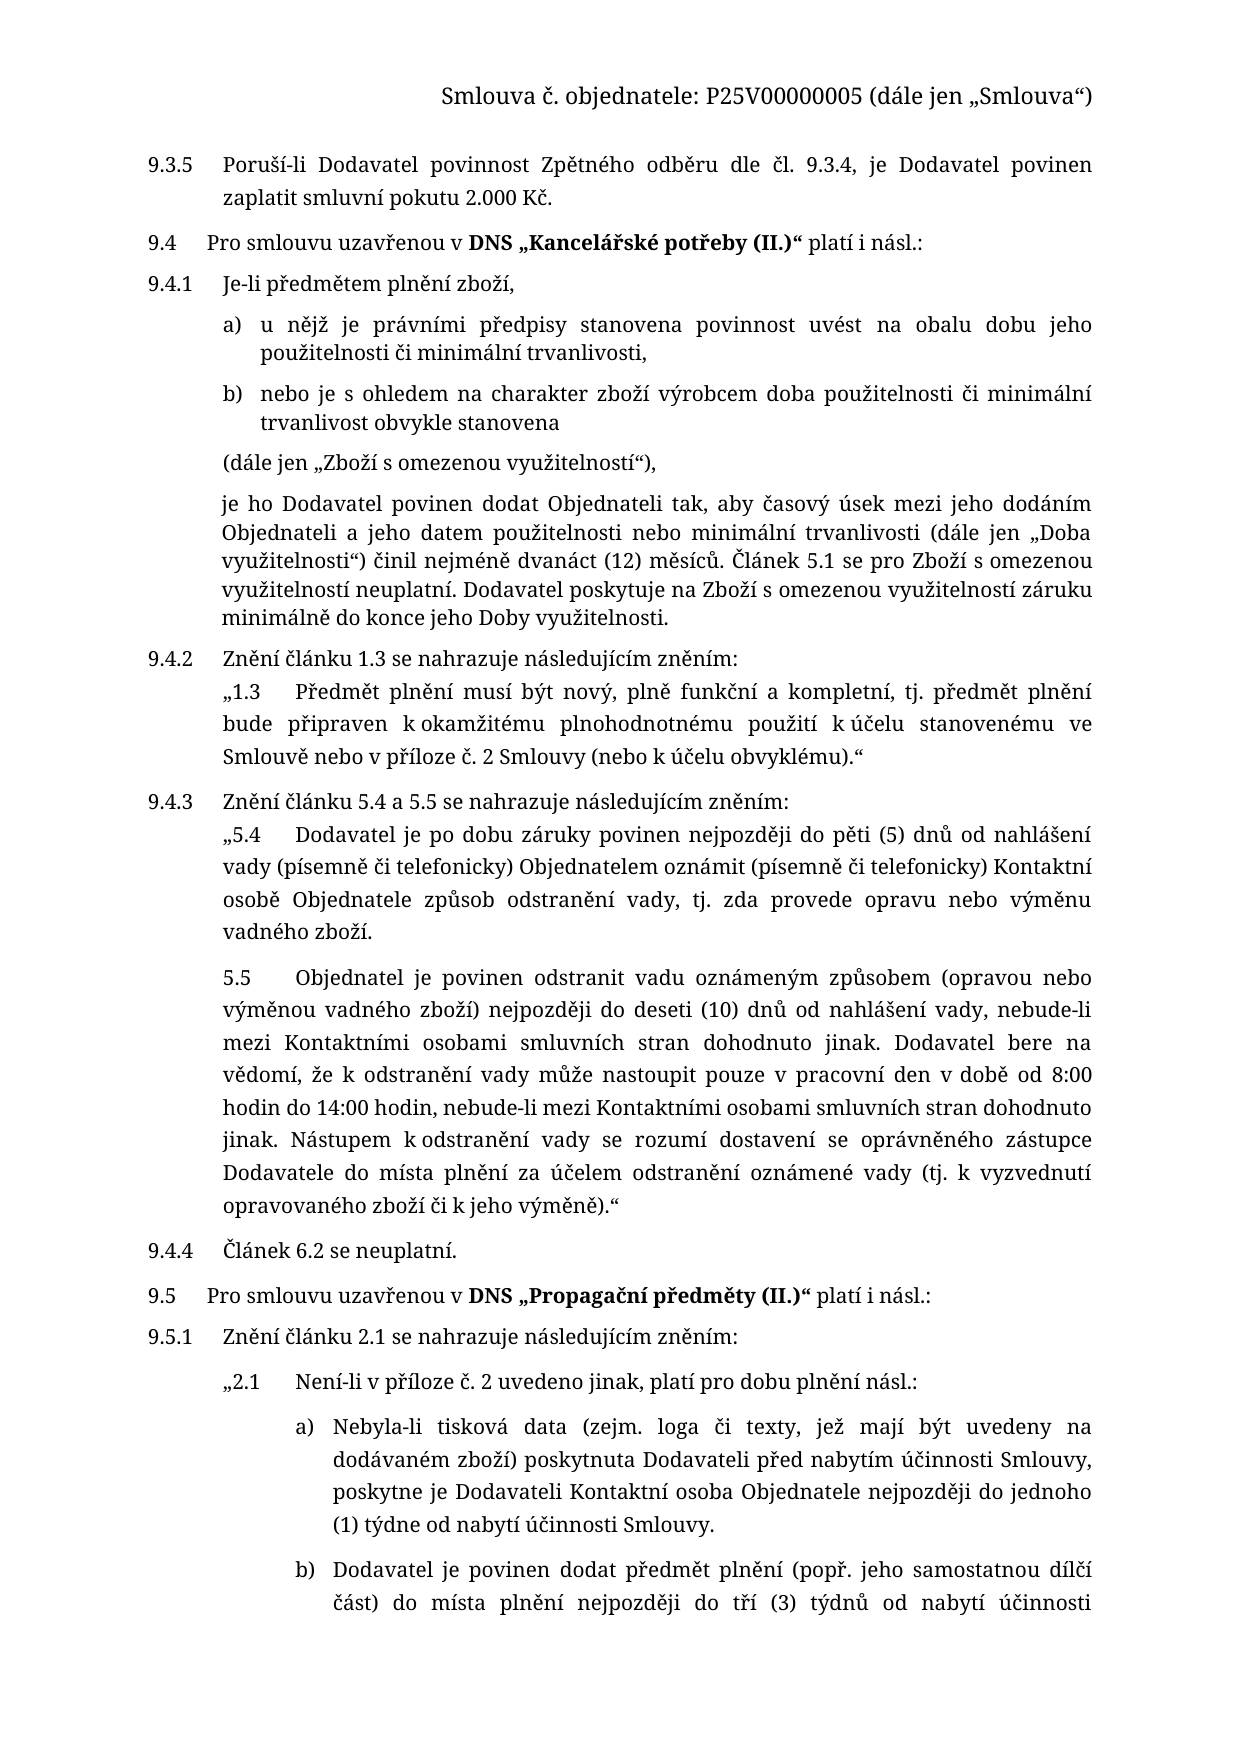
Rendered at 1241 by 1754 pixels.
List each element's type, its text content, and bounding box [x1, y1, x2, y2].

list Znění článku 2.1 se nahrazuje následujícím zněním: [148, 1322, 1093, 1350]
list Článek 6.2 se neuplatní. [148, 1236, 1093, 1264]
text (dále jen „Zboží s omezenou využitelností“), [223, 448, 1093, 477]
list Je-li předmětem plnění zboží, [148, 269, 1093, 297]
list Pro smlouvu uzavřenou v DNS „Propagační předměty (II.)“ platí i násl.: [148, 1281, 1093, 1309]
list „5.4 Dodavatel je po dobu záruky povinen nejpozději do pěti (5) dnů od nahlášení vady (písemně či telefonicky) Objednatelem oznámit (písemně či telefonicky) Kontaktní osobě Objednatele způsob odstranění vady, tj. zda provede opravu nebo výměnu vadného zboží. [223, 820, 1093, 946]
list Poruší-li Dodavatel povinnost Zpětného odběru dle čl. 9.3.4, je Dodavatel povinen zaplatit smluvní pokutu 2.000 Kč. [148, 150, 1093, 211]
list Nebyla-li tisková data (zejm. loga či texty, jež mají být uvedeny na dodávaném zboží) poskytnuta Dodavateli před nabytím účinnosti Smlouvy, poskytne je Dodavateli Kontaktní osoba Objednatele nejpozději do jednoho (1) týdne od nabytí účinnosti Smlouvy. [295, 1412, 1093, 1538]
list nebo je s ohledem na charakter zboží výrobcem doba použitelnosti či minimální trvanlivost obvykle stanovena [223, 379, 1093, 436]
list „2.1 Není-li v příloze č. 2 uvedeno jinak, platí pro dobu plnění násl.: [223, 1367, 1093, 1396]
list Znění článku 5.4 a 5.5 se nahrazuje následujícím zněním: [148, 787, 1093, 816]
list Znění článku 1.3 se nahrazuje následujícím zněním: [148, 644, 1093, 673]
text je ho Dodavatel povinen dodat Objednateli tak, aby časový úsek mezi jeho dodáním Objednateli a jeho datem použitelnosti nebo minimální trvanlivosti (dále jen „Doba využitelnosti“) činil nejméně dvanáct (12) měsíců. Článek 5.1 se pro Zboží s omezenou využitelností neuplatní. Dodavatel poskytuje na Zboží s omezenou využitelností záruku minimálně do konce jeho Doby využitelnosti. [221, 489, 1093, 632]
list 5.5 Objednatel je povinen odstranit vadu oznámeným způsobem (opravou nebo výměnou vadného zboží) nejpozději do deseti (10) dnů od nahlášení vady, nebude-li mezi Kontaktními osobami smluvních stran dohodnuto jinak. Dodavatel bere na vědomí, že k odstranění vady může nastoupit pouze v pracovní den v době od 8:00 hodin do 14:00 hodin, nebude-li mezi Kontaktními osobami smluvních stran dohodnuto jinak. Nástupem k odstranění vady se rozumí dostavení se oprávněného zástupce Dodavatele do místa plnění za účelem odstranění oznámené vady (tj. k vyzvednutí opravovaného zboží či k jeho výměně).“ [223, 963, 1093, 1219]
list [295, 1555, 1093, 1616]
list „1.3 Předmět plnění musí být nový, plně funkční a kompletní, tj. předmět plnění bude připraven k okamžitému plnohodnotnému použití k účelu stanovenému ve Smlouvě nebo v příloze č. 2 Smlouvy (nebo k účelu obvyklému).“ [223, 677, 1093, 770]
list u nějž je právními předpisy stanovena povinnost uvést na obalu dobu jeho použitelnosti či minimální trvanlivosti, [223, 310, 1093, 367]
list Pro smlouvu uzavřenou v DNS „Kancelářské potřeby (II.)“ platí i násl.: [148, 228, 1093, 256]
